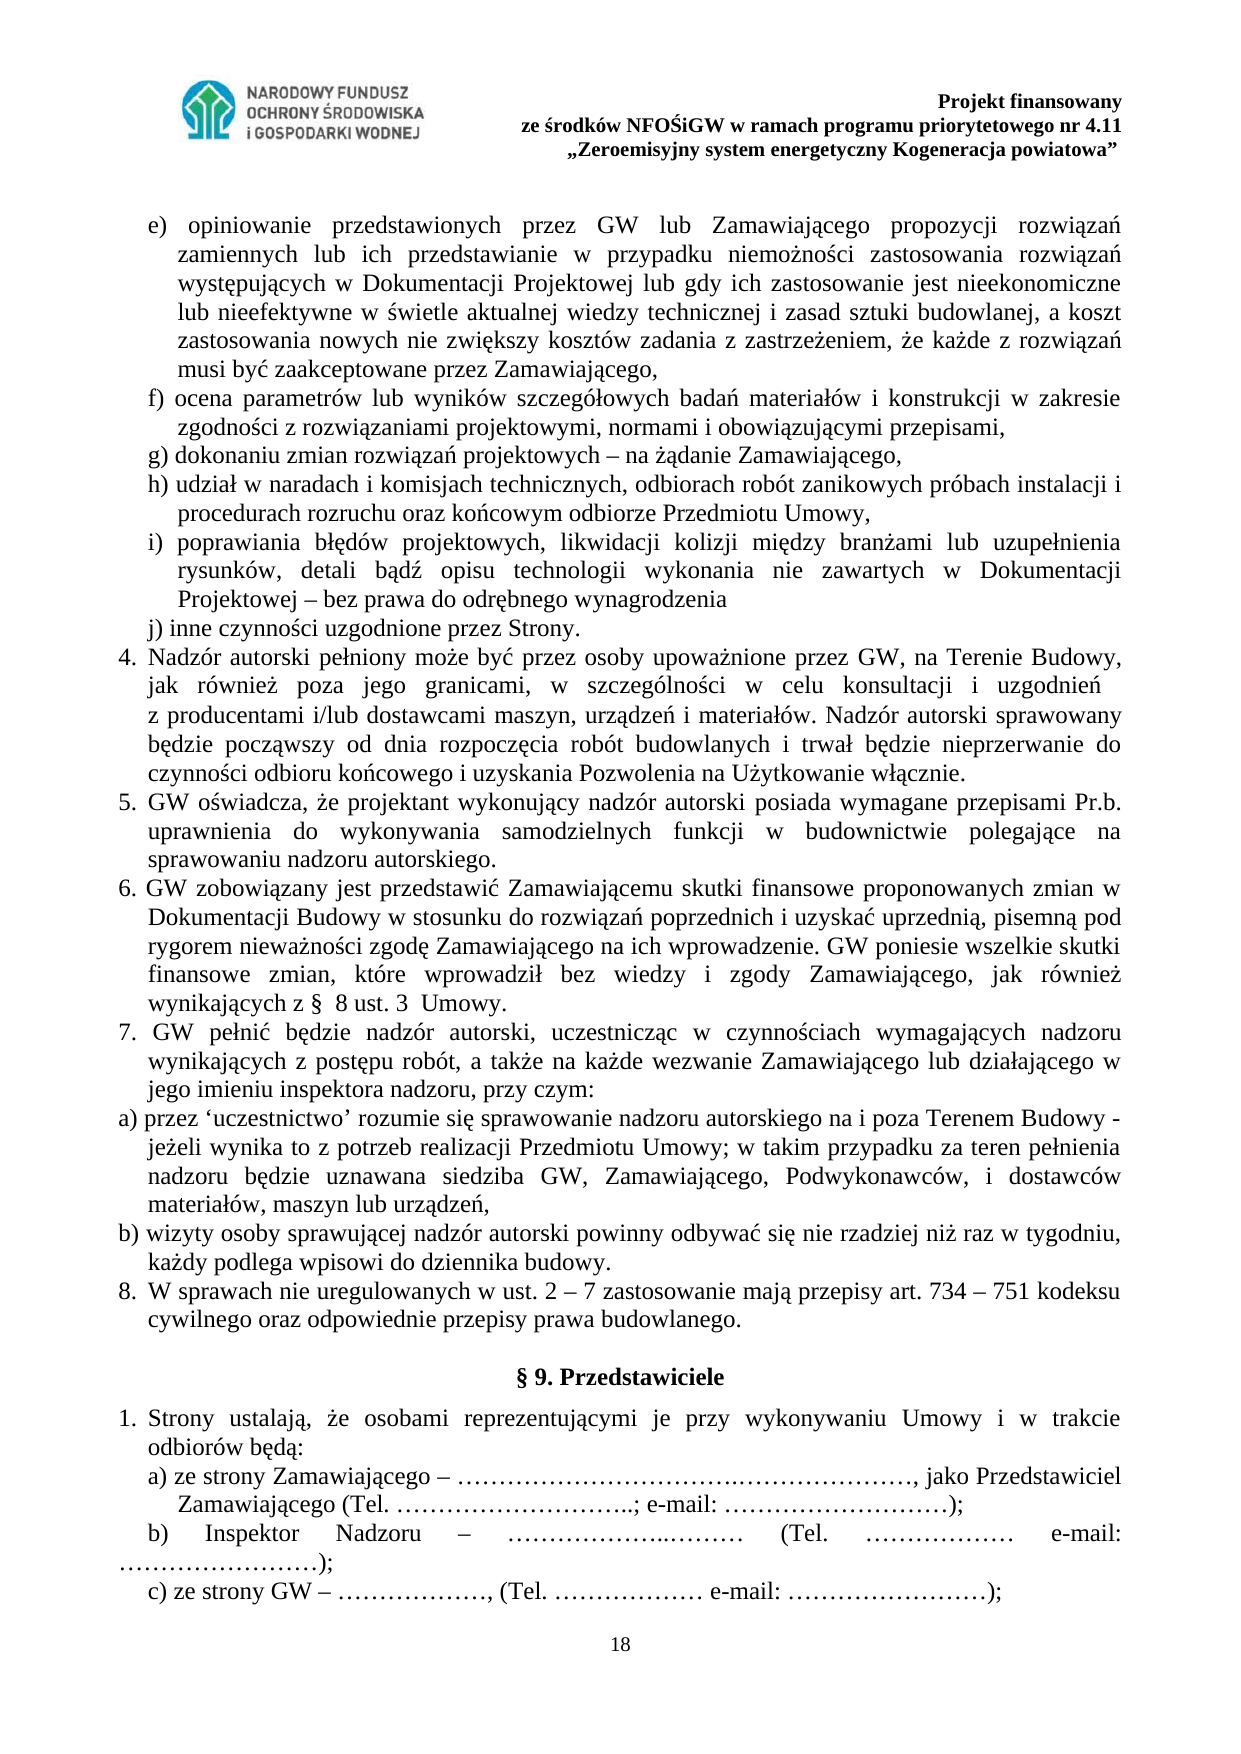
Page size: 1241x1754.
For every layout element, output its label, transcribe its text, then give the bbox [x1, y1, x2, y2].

text h) udział w naradach i komisjach technicznych, odbiorach robót zanikowych próbach instalacji i procedurach rozruchu oraz końcowym odbiorze Przedmiotu Umowy, [148, 469, 1122, 527]
text b) wizyty osoby sprawującej nadzór autorski powinny odbywać się nie rzadziej niż raz w tygodniu, każdy podlega wpisowi do dziennika budowy. [118, 1218, 1122, 1276]
text c) ze strony GW – ………………, (Tel. ……………… e-mail: ……………………); [118, 1576, 1122, 1604]
text 5. GW oświadcza, że projektant wykonujący nadzór autorski posiada wymagane przepisami Pr.b. uprawnienia do wykonywania samodzielnych funkcji w budownictwie polegające na sprawowaniu nadzoru autorskiego. [118, 787, 1122, 873]
text e) opiniowanie przedstawionych przez GW lub Zamawiającego propozycji rozwiązań zamiennych lub ich przedstawianie w przypadku niemożności zastosowania rozwiązań występujących w Dokumentacji Projektowej lub gdy ich zastosowanie jest nieekonomiczne lub nieefektywne w świetle aktualnej wiedzy technicznej i zasad sztuki budowlanej, a koszt zastosowania nowych nie zwiększy kosztów zadania z zastrzeżeniem, że każde z rozwiązań musi być zaakceptowane przez Zamawiającego, [148, 210, 1122, 383]
text a) ze strony Zamawiającego – …………………………….…………………, jako Przedstawiciel Zamawiającego (Tel. ………………………..; e-mail: ………………………); [148, 1461, 1122, 1518]
text 4. Nadzór autorski pełniony może być przez osoby upoważnione przez GW, na Terenie Budowy, jak również poza jego granicami, w szczególności w celu konsultacji i uzgodnień z producentami i/lub dostawcami maszyn, urządzeń i materiałów. Nadzór autorski sprawowany będzie począwszy od dnia rozpoczęcia robót budowlanych i trwał będzie nieprzerwanie do czynności odbioru końcowego i uzyskania Pozwolenia na Użytkowanie włącznie. [118, 642, 1122, 787]
text i) poprawiania błędów projektowych, likwidacji kolizji między branżami lub uzupełnienia rysunków, detali bądź opisu technologii wykonania nie zawartych w Dokumentacji Projektowej – bez prawa do odrębnego wynagrodzenia [148, 527, 1122, 613]
text b) Inspektor Nadzoru – ………………..……… (Tel. ……………… e-mail: ……………………); [118, 1518, 1122, 1576]
text g) dokonaniu zmian rozwiązań projektowych – na żądanie Zamawiającego, [148, 440, 1122, 469]
text 8. W sprawach nie uregulowanych w ust. 2 – 7 zastosowanie mają przepisy art. 734 – 751 kodeksu cywilnego oraz odpowiednie przepisy prawa budowlanego. [118, 1276, 1122, 1333]
text f) ocena parametrów lub wyników szczegółowych badań materiałów i konstrukcji w zakresie zgodności z rozwiązaniami projektowymi, normami i obowiązującymi przepisami, [148, 383, 1122, 440]
text § 9. Przedstawiciele [118, 1362, 1122, 1391]
picture [177, 47, 429, 174]
text 7. GW pełnić będzie nadzór autorski, uczestnicząc w czynnościach wymagających nadzoru wynikających z postępu robót, a także na każde wezwanie Zamawiającego lub działającego w jego imieniu inspektora nadzoru, przy czym: [118, 1017, 1122, 1103]
text 6. GW zobowiązany jest przedstawić Zamawiającemu skutki finansowe proponowanych zmian w Dokumentacji Budowy w stosunku do rozwiązań poprzednich i uzyskać uprzednią, pisemną pod rygorem nieważności zgodę Zamawiającego na ich wprowadzenie. GW poniesie wszelkie skutki finansowe zmian, które wprowadził bez wiedzy i zgody Zamawiającego, jak również wynikających z § 8 ust. 3 Umowy. [118, 873, 1122, 1017]
text j) inne czynności uzgodnione przez Strony. [118, 613, 1122, 642]
text a) przez ‘uczestnictwo’ rozumie się sprawowanie nadzoru autorskiego na i poza Terenem Budowy - jeżeli wynika to z potrzeb realizacji Przedmiotu Umowy; w takim przypadku za teren pełnienia nadzoru będzie uznawana siedziba GW, Zamawiającego, Podwykonawców, i dostawców materiałów, maszyn lub urządzeń, [118, 1103, 1122, 1218]
text 1. Strony ustalają, że osobami reprezentującymi je przy wykonywaniu Umowy i w trakcie odbiorów będą: [118, 1403, 1122, 1461]
